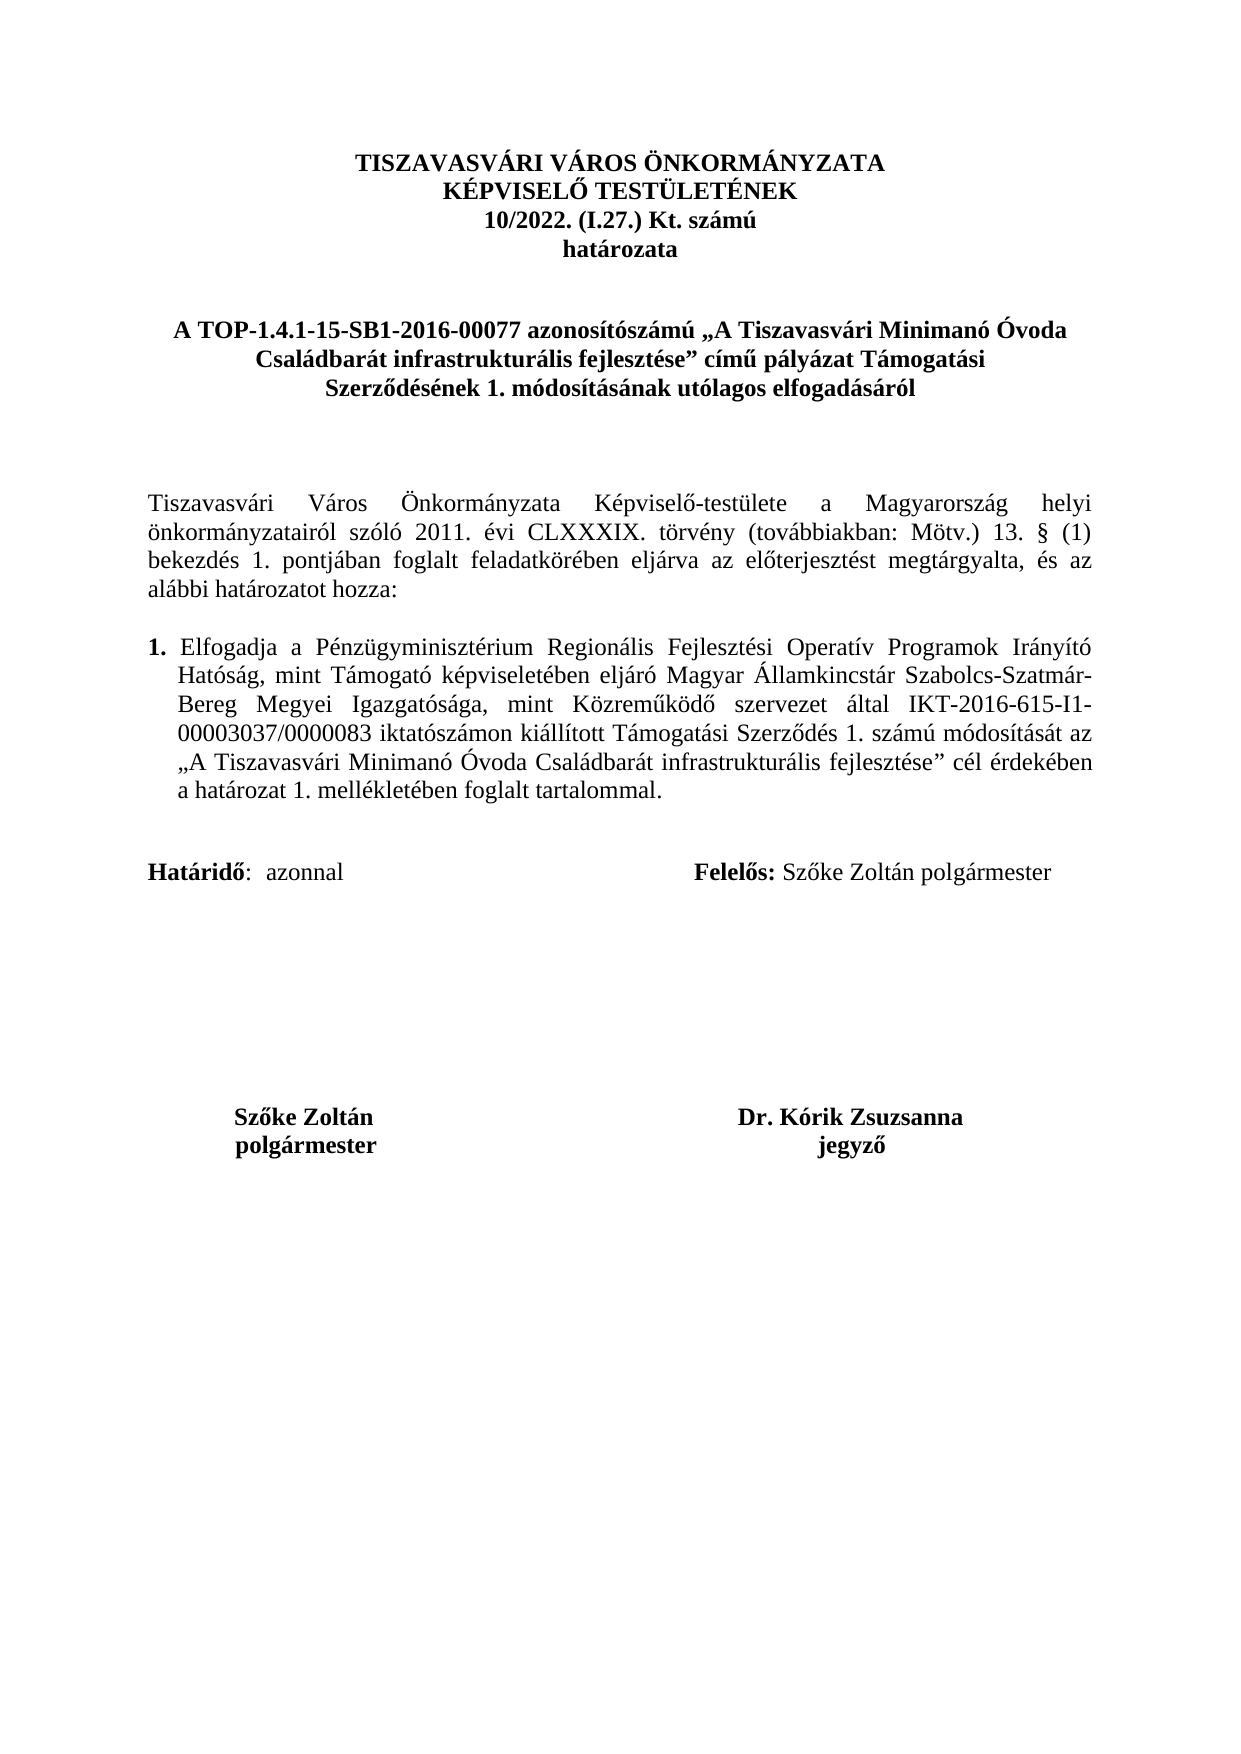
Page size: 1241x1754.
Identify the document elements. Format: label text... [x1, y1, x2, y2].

text polgármester jegyző [148, 1130, 1093, 1159]
text Határidő: azonnal Felelős: Szőke Zoltán polgármester [148, 857, 1090, 886]
text KÉPVISELŐ TESTÜLETÉNEK [148, 176, 1093, 205]
text határozata [148, 234, 1093, 263]
text Szerződésének 1. módosításának utólagos elfogadásáról [148, 373, 1093, 402]
text 10/2022. (I.27.) Kt. számú [148, 205, 1093, 234]
text Tiszavasvári Város Önkormányzata Képviselő-testülete a Magyarország helyi önkormányzatairól szóló 2011. évi CLXXXIX. törvény (továbbiakban: Mötv.) 13. § (1) bekezdés 1. pontjában foglalt feladatkörében eljárva az előterjesztést megtárgyalta, és az alábbi határozatot hozza: [148, 488, 1093, 603]
text 1. Elfogadja a Pénzügyminisztérium Regionális Fejlesztési Operatív Programok Irányító Hatóság, mint Támogató képviseletében eljáró Magyar Államkincstár Szabolcs-Szatmár-Bereg Megyei Igazgatósága, mint Közreműködő szervezet által IKT-2016-615-I1-00003037/0000083 iktatószámon kiállított Támogatási Szerződés 1. számú módosítását az „A Tiszavasvári Minimanó Óvoda Családbarát infrastrukturális fejlesztése” cél érdekében a határozat 1. mellékletében foglalt tartalommal. [148, 632, 1093, 804]
text Szőke Zoltán Dr. Kórik Zsuzsanna [148, 1102, 1093, 1130]
text TISZAVASVÁRI VÁROS ÖNKORMÁNYZATA [148, 148, 1093, 176]
text A TOP-1.4.1-15-SB1-2016-00077 azonosítószámú „A Tiszavasvári Minimanó Óvoda Családbarát infrastrukturális fejlesztése” című pályázat Támogatási [148, 315, 1093, 373]
